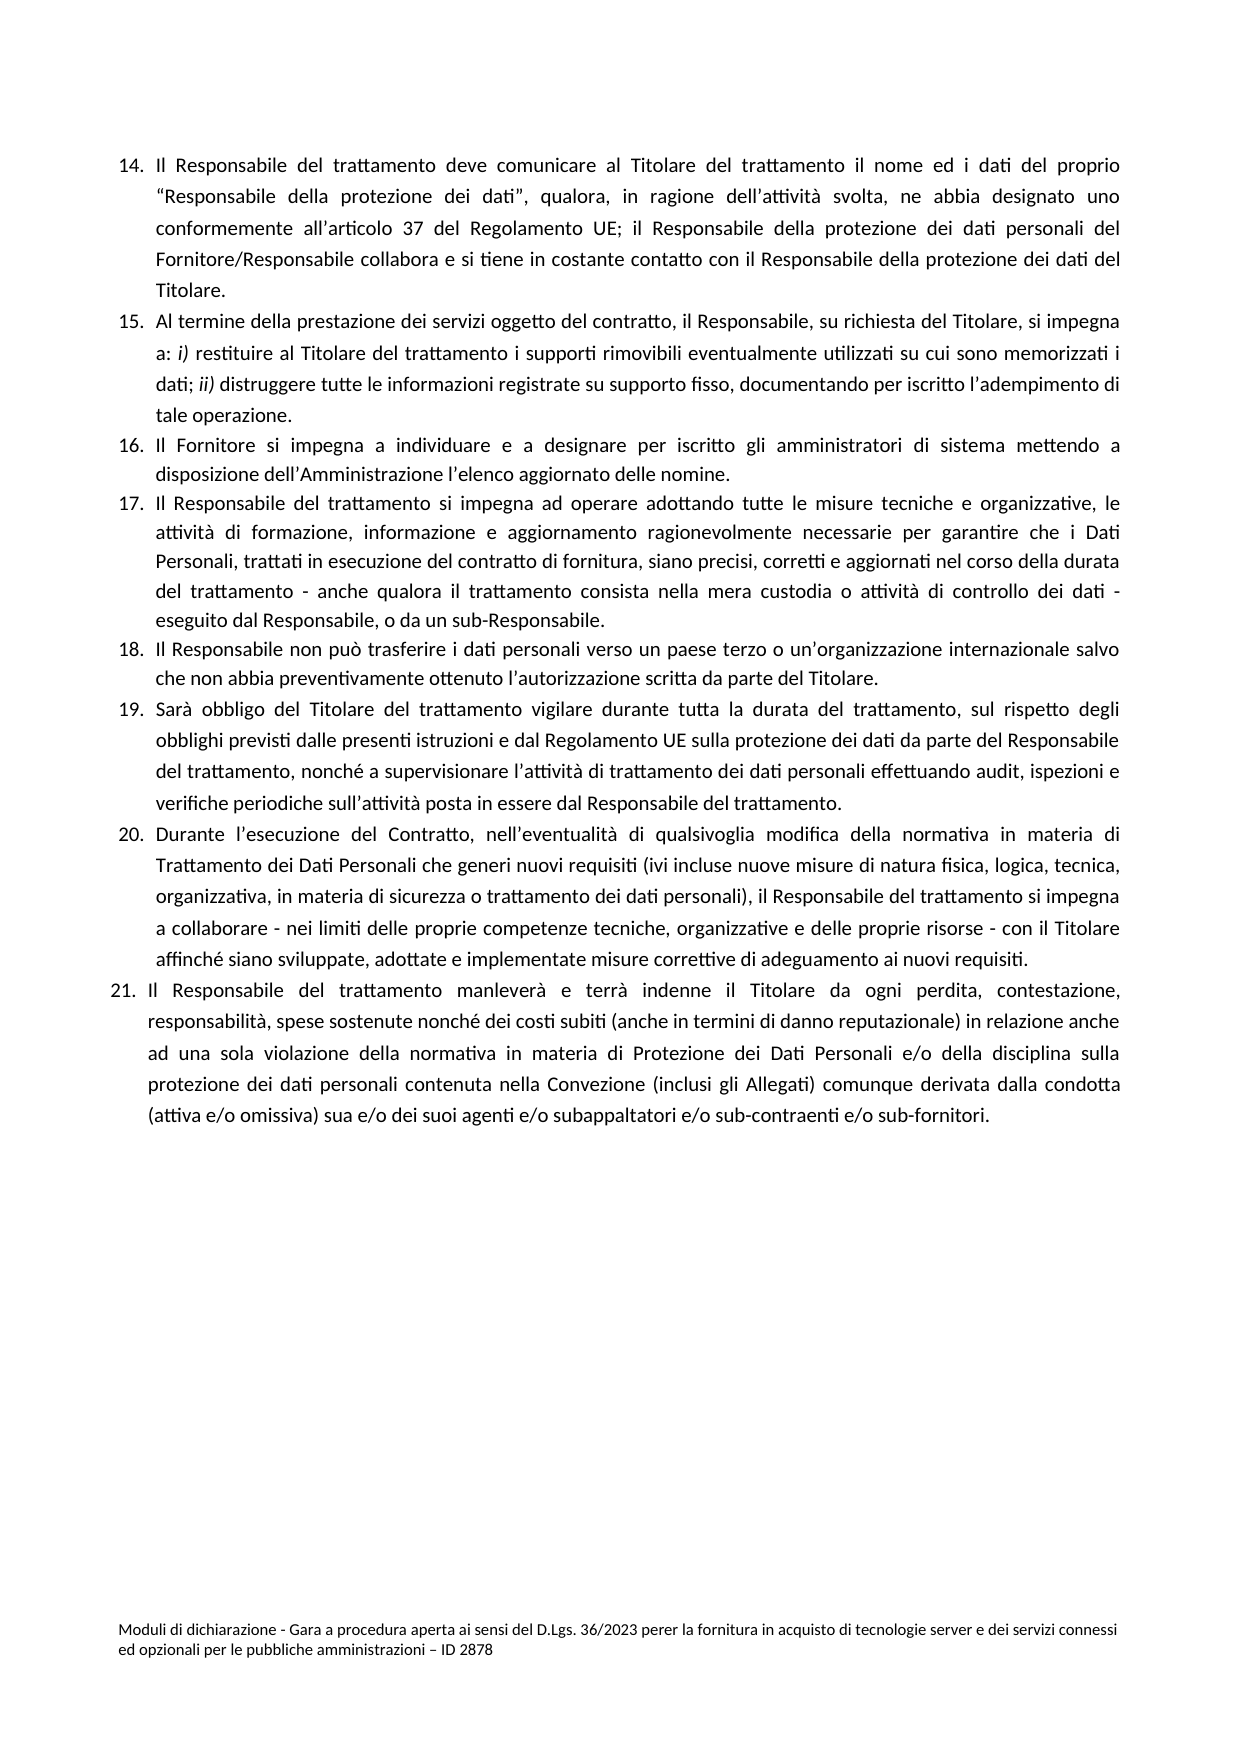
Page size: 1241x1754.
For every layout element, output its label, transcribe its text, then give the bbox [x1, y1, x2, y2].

list Il Responsabile del trattamento manleverà e terrà indenne il Titolare da ogni perdita, contestazione, responsabilità, spese sostenute nonché dei costi subiti (anche in termini di danno reputazionale) in relazione anche ad una sola violazione della normativa in materia di Protezione dei Dati Personali e/o della disciplina sulla protezione dei dati personali contenuta nella Convezione (inclusi gli Allegati) comunque derivata dalla condotta (attiva e/o omissiva) sua e/o dei suoi agenti e/o subappaltatori e/o sub-contraenti e/o sub-fornitori. [110, 973, 1122, 1129]
list Il Fornitore si impegna a individuare e a designare per iscritto gli amministratori di sistema mettendo a disposizione dell’Amministrazione l’elenco aggiornato delle nomine. [118, 429, 1122, 487]
list Il Responsabile non può trasferire i dati personali verso un paese terzo o un’organizzazione internazionale salvo che non abbia preventivamente ottenuto l’autorizzazione scritta da parte del Titolare. [118, 633, 1122, 691]
list Sarà obbligo del Titolare del trattamento vigilare durante tutta la durata del trattamento, sul rispetto degli obblighi previsti dalle presenti istruzioni e dal Regolamento UE sulla protezione dei dati da parte del Responsabile del trattamento, nonché a supervisionare l’attività di trattamento dei dati personali effettuando audit, ispezioni e verifiche periodiche sull’attività posta in essere dal Responsabile del trattamento. [118, 691, 1122, 816]
list Durante l’esecuzione del Contratto, nell’eventualità di qualsivoglia modifica della normativa in materia di Trattamento dei Dati Personali che generi nuovi requisiti (ivi incluse nuove misure di natura fisica, logica, tecnica, organizzativa, in materia di sicurezza o trattamento dei dati personali), il Responsabile del trattamento si impegna a collaborare - nei limiti delle proprie competenze tecniche, organizzative e delle proprie risorse - con il Titolare affinché siano sviluppate, adottate e implementate misure correttive di adeguamento ai nuovi requisiti. [118, 816, 1122, 973]
list Al termine della prestazione dei servizi oggetto del contratto, il Responsabile, su richiesta del Titolare, si impegna a: i) restituire al Titolare del trattamento i supporti rimovibili eventualmente utilizzati su cui sono memorizzati i dati; ii) distruggere tutte le informazioni registrate su supporto fisso, documentando per iscritto l’adempimento di tale operazione. [118, 304, 1122, 429]
list Il Responsabile del trattamento deve comunicare al Titolare del trattamento il nome ed i dati del proprio “Responsabile della protezione dei dati”, qualora, in ragione dell’attività svolta, ne abbia designato uno conformemente all’articolo 37 del Regolamento UE; il Responsabile della protezione dei dati personali del Fornitore/Responsabile collabora e si tiene in costante contatto con il Responsabile della protezione dei dati del Titolare. [118, 148, 1122, 304]
list Il Responsabile del trattamento si impegna ad operare adottando tutte le misure tecniche e organizzative, le attività di formazione, informazione e aggiornamento ragionevolmente necessarie per garantire che i Dati Personali, trattati in esecuzione del contratto di fornitura, siano precisi, corretti e aggiornati nel corso della durata del trattamento - anche qualora il trattamento consista nella mera custodia o attività di controllo dei dati - eseguito dal Responsabile, o da un sub-Responsabile. [118, 487, 1122, 633]
